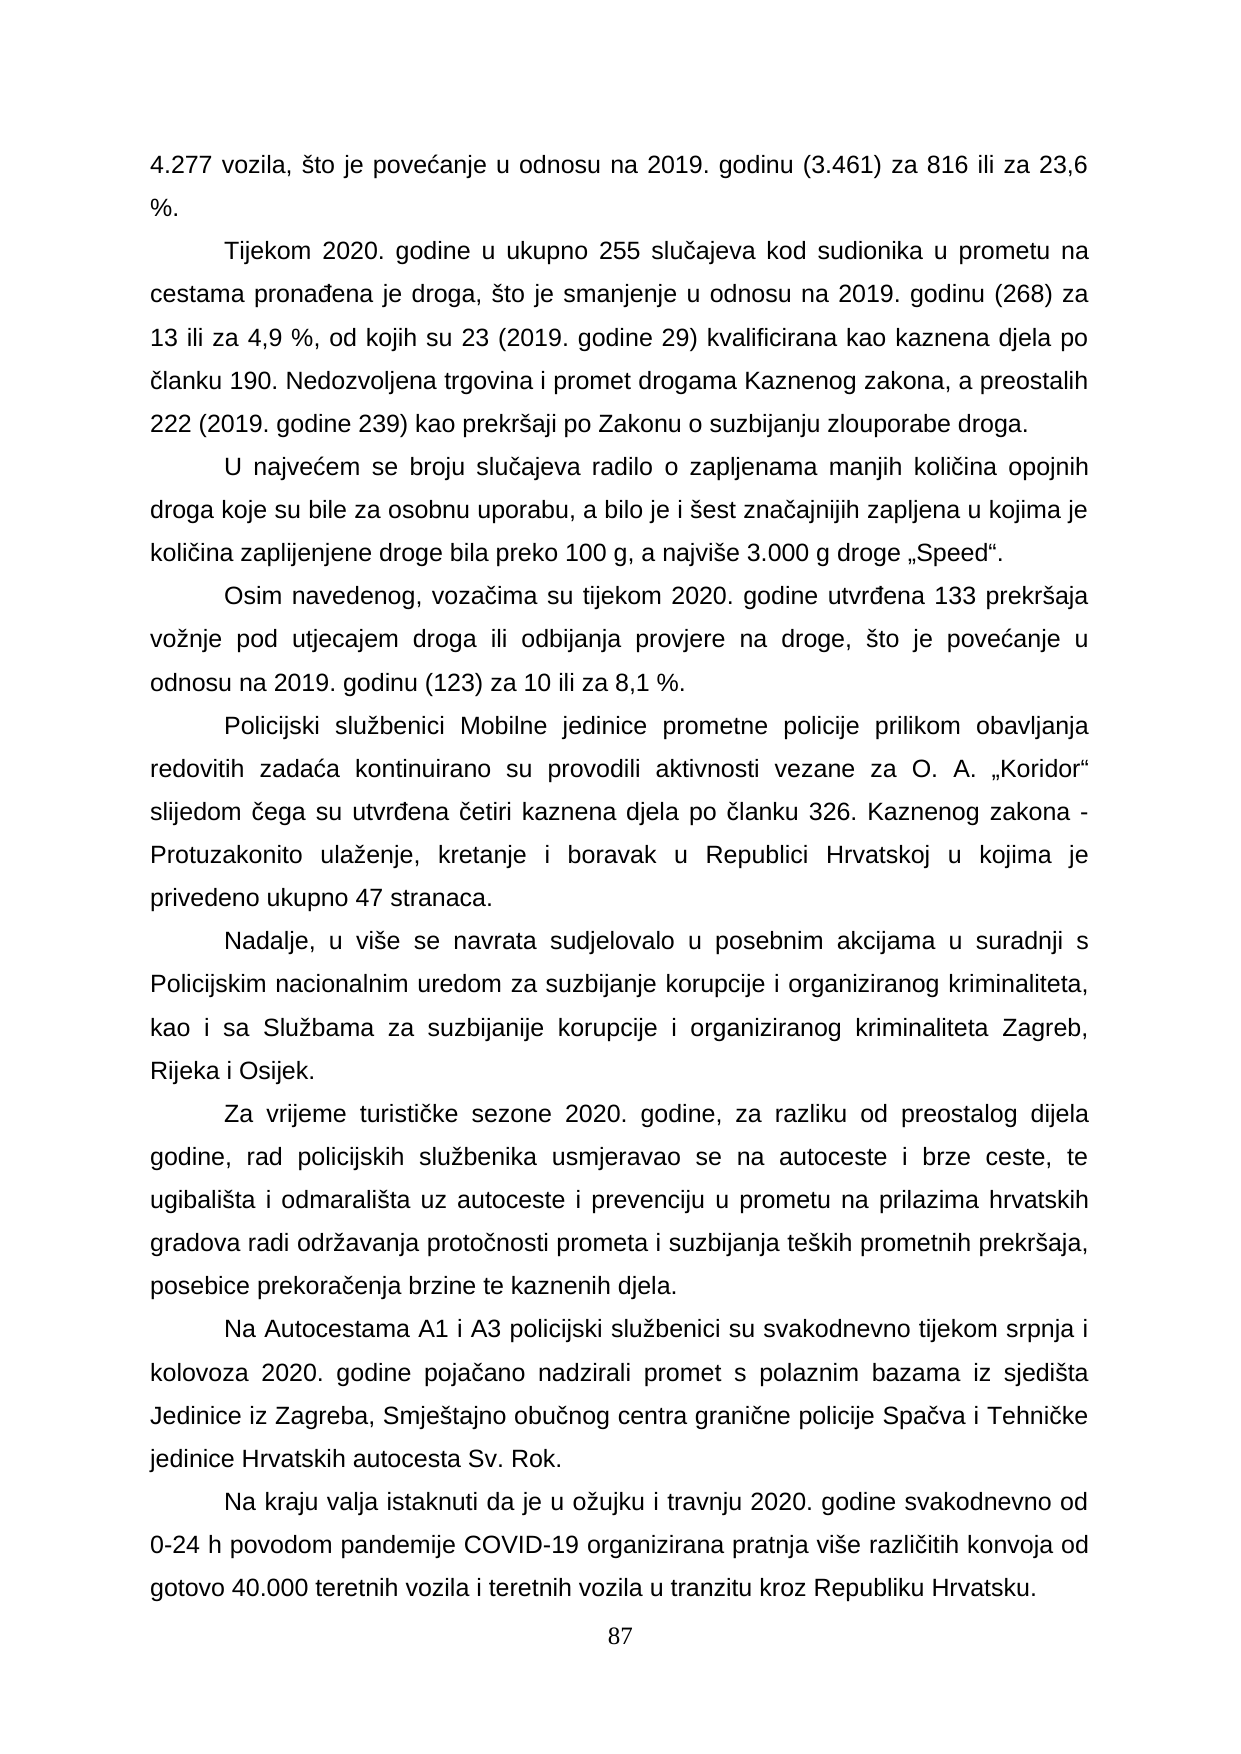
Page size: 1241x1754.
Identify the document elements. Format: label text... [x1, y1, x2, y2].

text Za vrijeme turističke sezone 2020. godine, za razliku od preostalog dijela godine, rad policijskih službenika usmjeravao se na autoceste i brze ceste, te ugibališta i odmarališta uz autoceste i prevenciju u prometu na prilazima hrvatskih gradova radi održavanja protočnosti prometa i suzbijanja teških prometnih prekršaja, posebice prekoračenja brzine te kaznenih djela. [150, 1099, 1090, 1300]
text Na kraju valja istaknuti da je u ožujku i travnju 2020. godine svakodnevno od 0-24 h povodom pandemije COVID-19 organizirana pratnja više različitih konvoja od gotovo 40.000 teretnih vozila i teretnih vozila u tranzitu kroz Republiku Hrvatsku. [150, 1487, 1090, 1602]
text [150, 150, 1090, 222]
text Na Autocestama A1 i A3 policijski službenici su svakodnevno tijekom srpnja i kolovoza 2020. godine pojačano nadzirali promet s polaznim bazama iz sjedišta Jedinice iz Zagreba, Smještajno obučnog centra granične policije Spačva i Tehničke jedinice Hrvatskih autocesta Sv. Rok. [150, 1314, 1090, 1472]
text Tijekom 2020. godine u ukupno 255 slučajeva kod sudionika u prometu na cestama pronađena je droga, što je smanjenje u odnosu na 2019. godinu (268) za 13 ili za 4,9 %, od kojih su 23 (2019. godine 29) kvalificirana kao kaznena djela po članku 190. Nedozvoljena trgovina i promet drogama Kaznenog zakona, a preostalih 222 (2019. godine 239) kao prekršaji po Zakonu o suzbijanju zlouporabe droga. [150, 236, 1090, 437]
text Policijski službenici Mobilne jedinice prometne policije prilikom obavljanja redovitih zadaća kontinuirano su provodili aktivnosti vezane za O. A. „Koridor“ slijedom čega su utvrđena četiri kaznena djela po članku 326. Kaznenog zakona - Protuzakonito ulaženje, kretanje i boravak u Republici Hrvatskoj u kojima je privedeno ukupno 47 stranaca. [150, 711, 1090, 912]
text U najvećem se broju slučajeva radilo o zapljenama manjih količina opojnih droga koje su bile za osobnu uporabu, a bilo je i šest značajnijih zapljena u kojima je količina zaplijenjene droge bila preko 100 g, a najviše 3.000 g droge „Speed“. [150, 452, 1090, 567]
text Osim navedenog, vozačima su tijekom 2020. godine utvrđena 133 prekršaja vožnje pod utjecajem droga ili odbijanja provjere na droge, što je povećanje u odnosu na 2019. godinu (123) za 10 ili za 8,1 %. [150, 581, 1090, 696]
text Nadalje, u više se navrata sudjelovalo u posebnim akcijama u suradnji s Policijskim nacionalnim uredom za suzbijanje korupcije i organiziranog kriminaliteta, kao i sa Službama za suzbijanije korupcije i organiziranog kriminaliteta Zagreb, Rijeka i Osijek. [150, 926, 1090, 1084]
